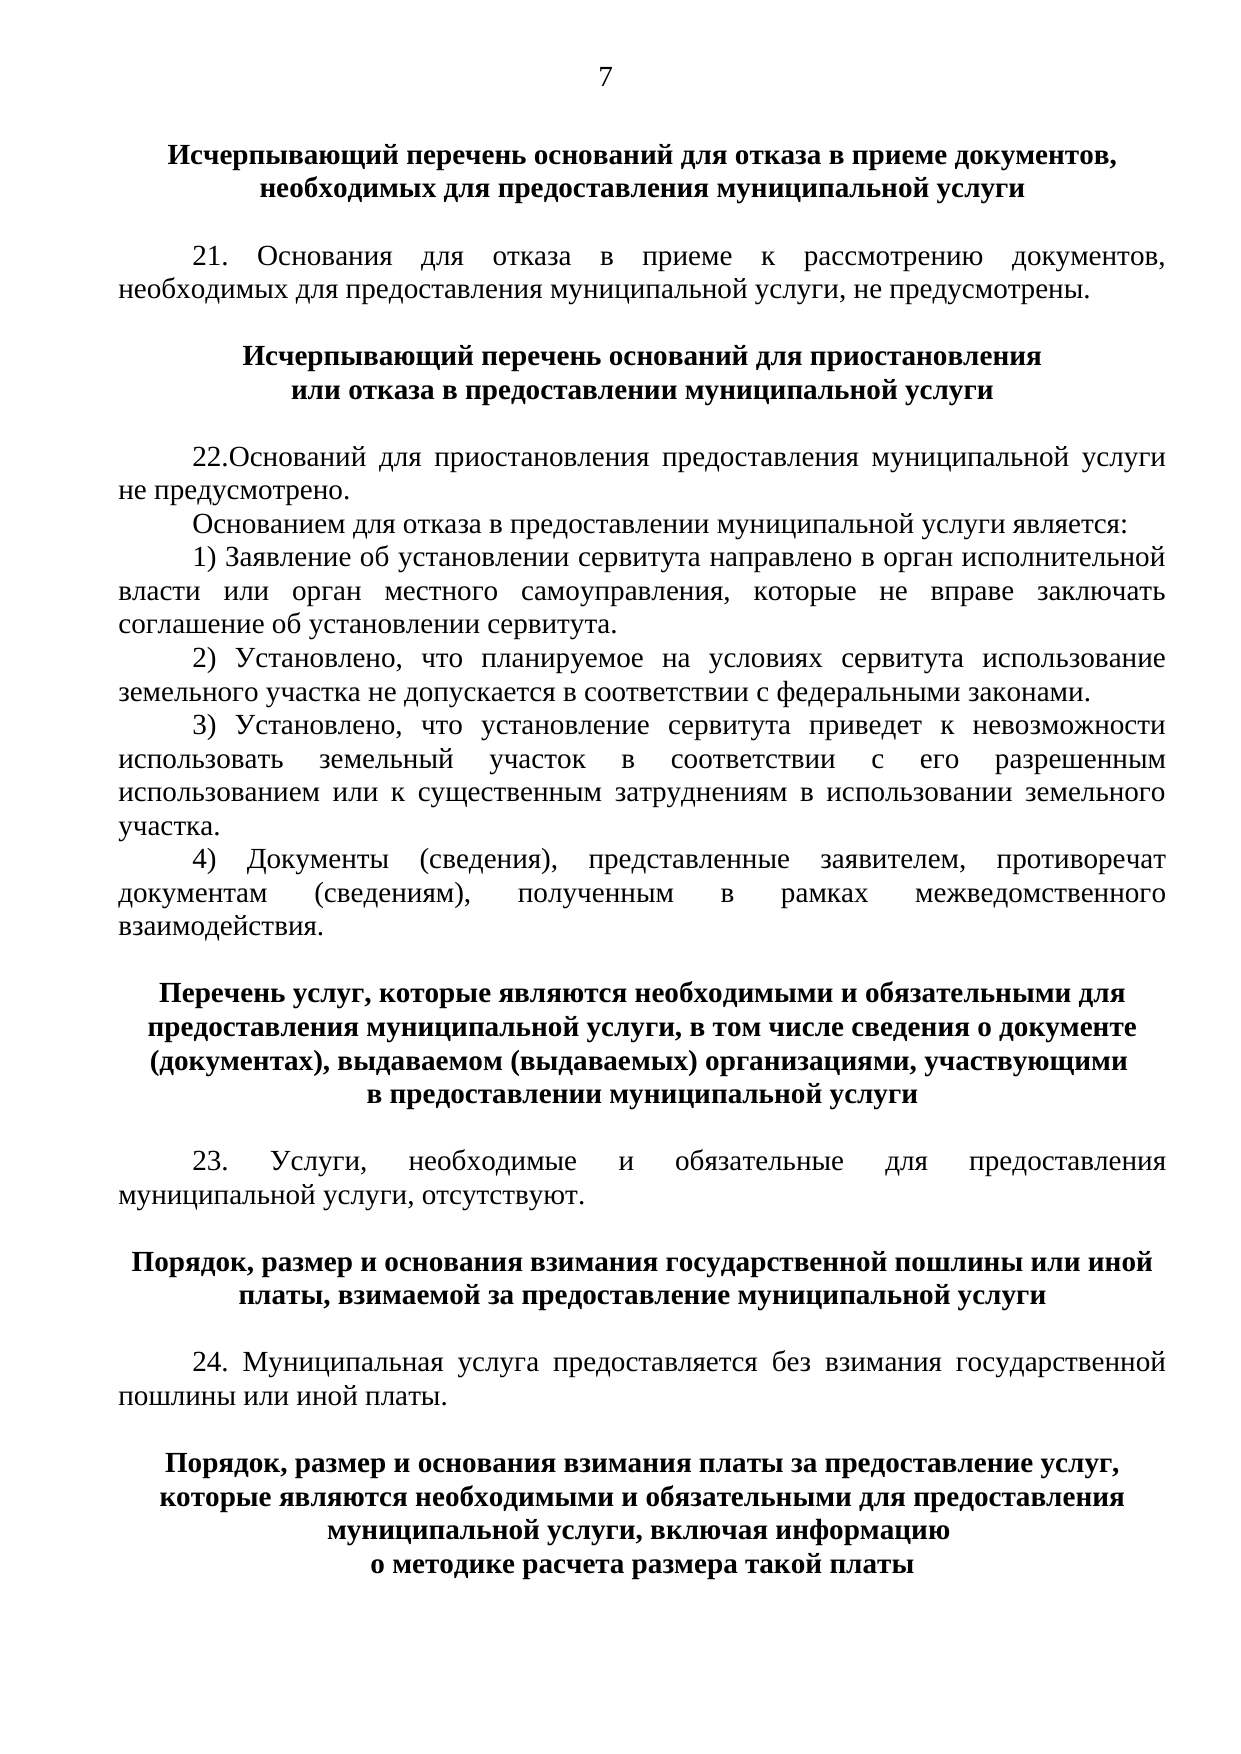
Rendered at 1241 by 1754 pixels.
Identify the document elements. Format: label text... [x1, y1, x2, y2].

text или отказа в предоставлении муниципальной услуги [118, 372, 1167, 405]
text 22.Оснований для приостановления предоставления муниципальной услуги не предусмотрено. [118, 439, 1167, 506]
text Исчерпывающий перечень оснований для приостановления [118, 338, 1167, 372]
text 2) Установлено, что планируемое на условиях сервитута использование земельного участка не допускается в соответствии с федеральными законами. [118, 640, 1167, 707]
text 21. Основания для отказа в приеме к рассмотрению документов, необходимых для предоставления муниципальной услуги, не предусмотрены. [118, 238, 1167, 305]
text Исчерпывающий перечень оснований для отказа в приеме документов, необходимых для предоставления муниципальной услуги [118, 137, 1167, 204]
text 3) Установлено, что установление сервитута приведет к невозможности использовать земельный участок в соответствии с его разрешенным использованием или к существенным затруднениям в использовании земельного участка. [118, 707, 1167, 841]
text 4) Документы (сведения), представленные заявителем, противоречат документам (сведениям), полученным в рамках межведомственного взаимодействия. [118, 841, 1167, 942]
text 24. Муниципальная услуга предоставляется без взимания государственной пошлины или иной платы. [118, 1344, 1167, 1412]
text Перечень услуг, которые являются необходимыми и обязательными для предоставления муниципальной услуги, в том числе сведения о документе (документах), выдаваемом (выдаваемых) организациями, участвующими в предоставлении муниципальной услуги [118, 976, 1167, 1110]
text Порядок, размер и основания взимания платы за предоставление услуг, которые являются необходимыми и обязательными для предоставления муниципальной услуги, включая информацию о методике расчета размера такой платы [118, 1445, 1167, 1579]
text Порядок, размер и основания взимания государственной пошлины или иной платы, взимаемой за предоставление муниципальной услуги [118, 1244, 1167, 1311]
text 1) Заявление об установлении сервитута направлено в орган исполнительной власти или орган местного самоуправления, которые не вправе заключать соглашение об установлении сервитута. [118, 539, 1167, 640]
text 23. Услуги, необходимые и обязательные для предоставления муниципальной услуги, отсутствуют. [118, 1143, 1167, 1210]
text Основанием для отказа в предоставлении муниципальной услуги является: [118, 506, 1167, 539]
